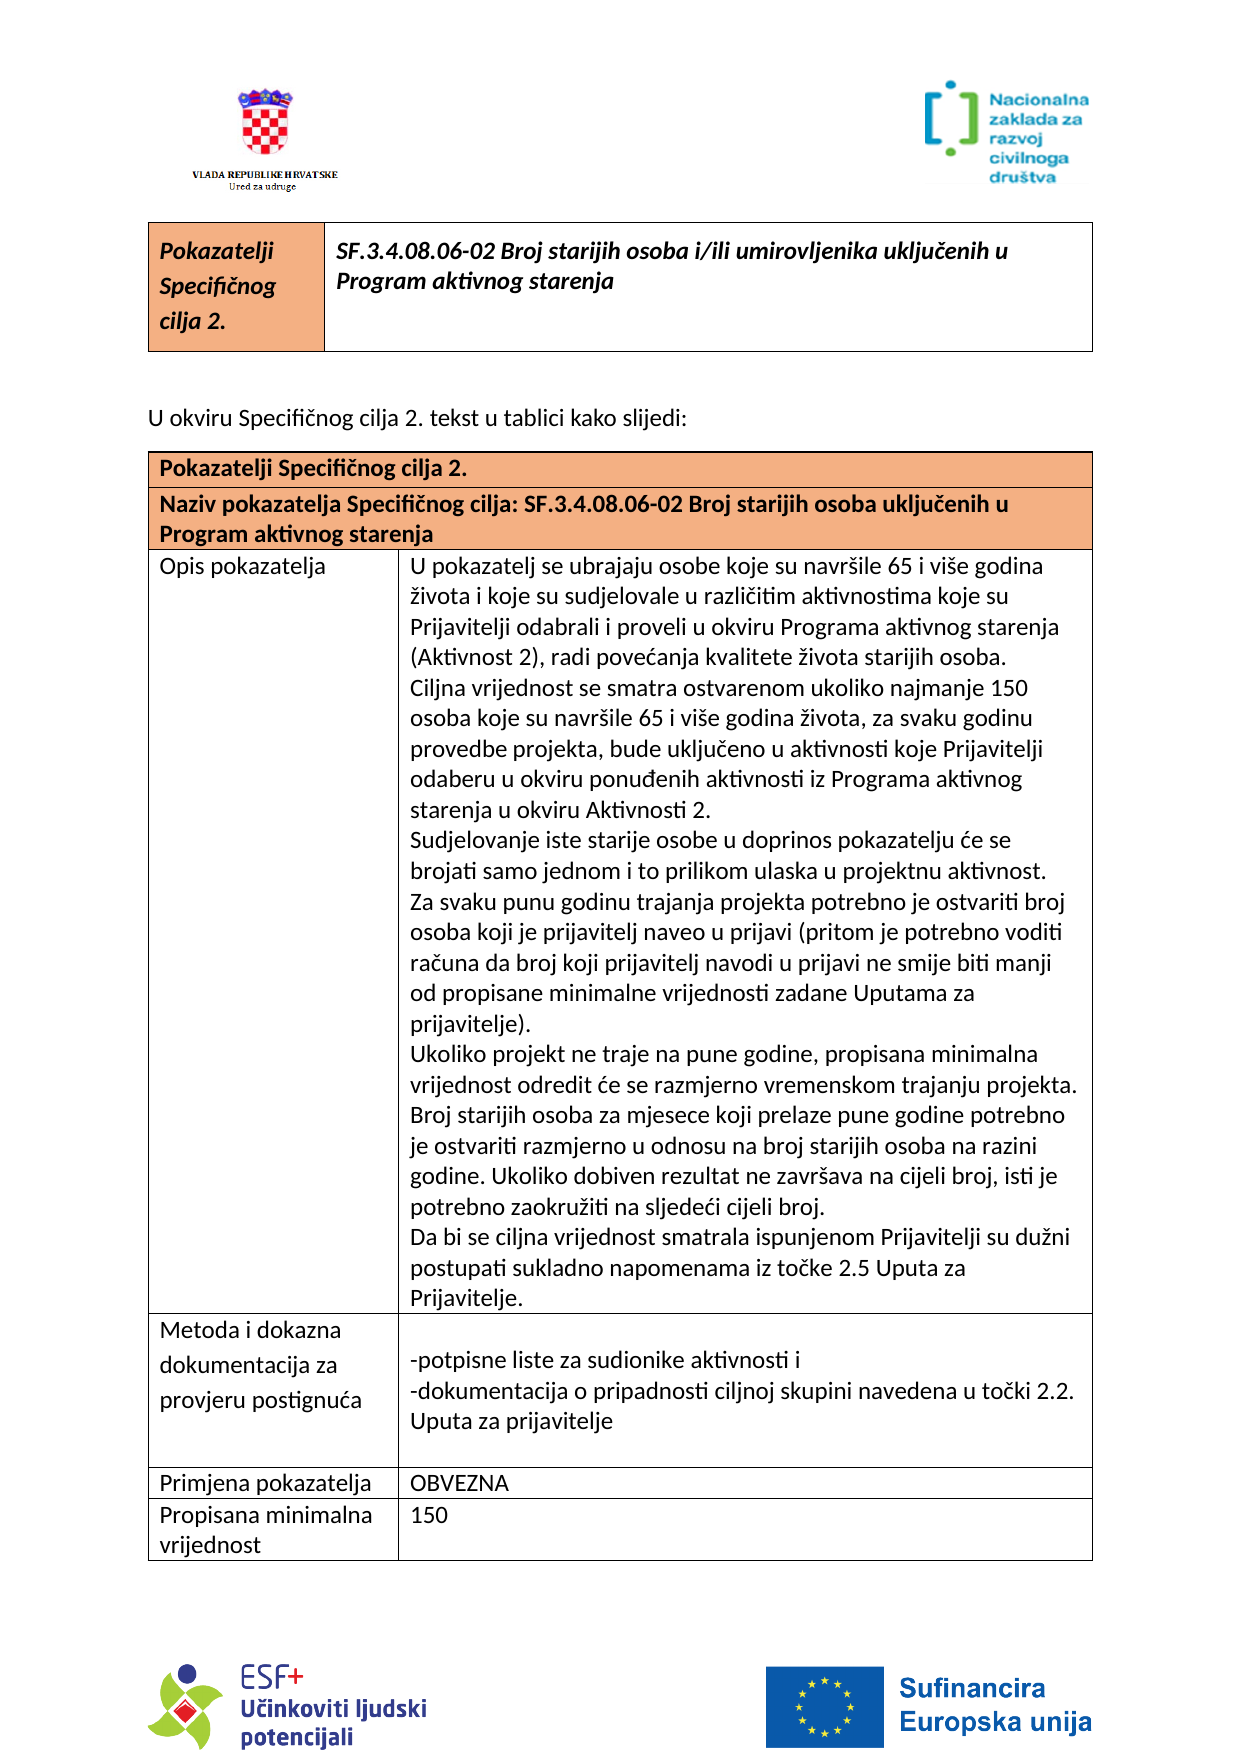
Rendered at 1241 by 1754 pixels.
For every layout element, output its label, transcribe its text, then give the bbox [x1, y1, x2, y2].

table_cell Pokazatelji Specifičnog cilja 2. [149, 223, 324, 351]
table_cell Metoda i dokazna dokumentacija za provjeru postignuća [149, 1314, 398, 1467]
text U okviru Specifičnog cilja 2. tekst u tablici kako slijedi: [148, 402, 1093, 432]
table_cell SF.3.4.08.06-02 Broj starijih osoba i/ili umirovljenika uključenih u Program aktivnog starenja [325, 223, 1092, 351]
table_cell Opis pokazatelja [149, 550, 398, 1313]
table_cell 150 [399, 1499, 1092, 1560]
table_cell -potpisne liste za sudionike aktivnosti i -dokumentacija o pripadnosti ciljnoj skupini navedena u točki 2.2. Uputa za prijavitelje [399, 1314, 1092, 1467]
table_cell U pokazatelj se ubrajaju osobe koje su navršile 65 i više godina života i koje su sudjelovale u različitim aktivnostima koje su Prijavitelji odabrali i proveli u okviru Programa aktivnog starenja (Aktivnost 2), radi povećanja kvalitete života starijih osoba. Ciljna vrijednost se smatra ostvarenom ukoliko najmanje 150 osoba koje su navršile 65 i više godina života, za svaku godinu provedbe projekta, bude uključeno u aktivnosti koje Prijavitelji odaberu u okviru ponuđenih aktivnosti iz Programa aktivnog starenja u okviru Aktivnosti 2. Sudjelovanje iste starije osobe u doprinos pokazatelju će se brojati samo jednom i to prilikom ulaska u projektnu aktivnost. Za svaku punu godinu trajanja projekta potrebno je ostvariti broj osoba koji je prijavitelj naveo u prijavi (pritom je potrebno voditi računa da broj koji prijavitelj navodi u prijavi ne smije biti manji od propisane minimalne vrijednosti zadane Uputama za prijavitelje). Ukoliko projekt ne traje na pune godine, propisana minimalna vrijednost odredit će se razmjerno vremenskom trajanju projekta. Broj starijih osoba za mjesece koji prelaze pune godine potrebno je ostvariti razmjerno u odnosu na broj starijih osoba na razini godine. Ukoliko dobiven rezultat ne završava na cijeli broj, isti je potrebno zaokružiti na sljedeći cijeli broj. Da bi se ciljna vrijednost smatrala ispunjenom Prijavitelji su dužni postupati sukladno napomenama iz točke 2.5 Uputa za Prijavitelje. [399, 550, 1092, 1313]
table_cell Primjena pokazatelja [149, 1468, 398, 1498]
table_cell Naziv pokazatelja Specifičnog cilja: SF.3.4.08.06-02 Broj starijih osoba uključenih u Program aktivnog starenja [149, 488, 1092, 549]
picture [923, 79, 1089, 183]
picture [147, 1664, 1092, 1750]
picture [147, 73, 389, 222]
table_header Pokazatelji Specifičnog cilja 2. [149, 453, 1092, 487]
table_cell OBVEZNA [399, 1468, 1092, 1498]
table_cell Propisana minimalna vrijednost [149, 1499, 398, 1560]
